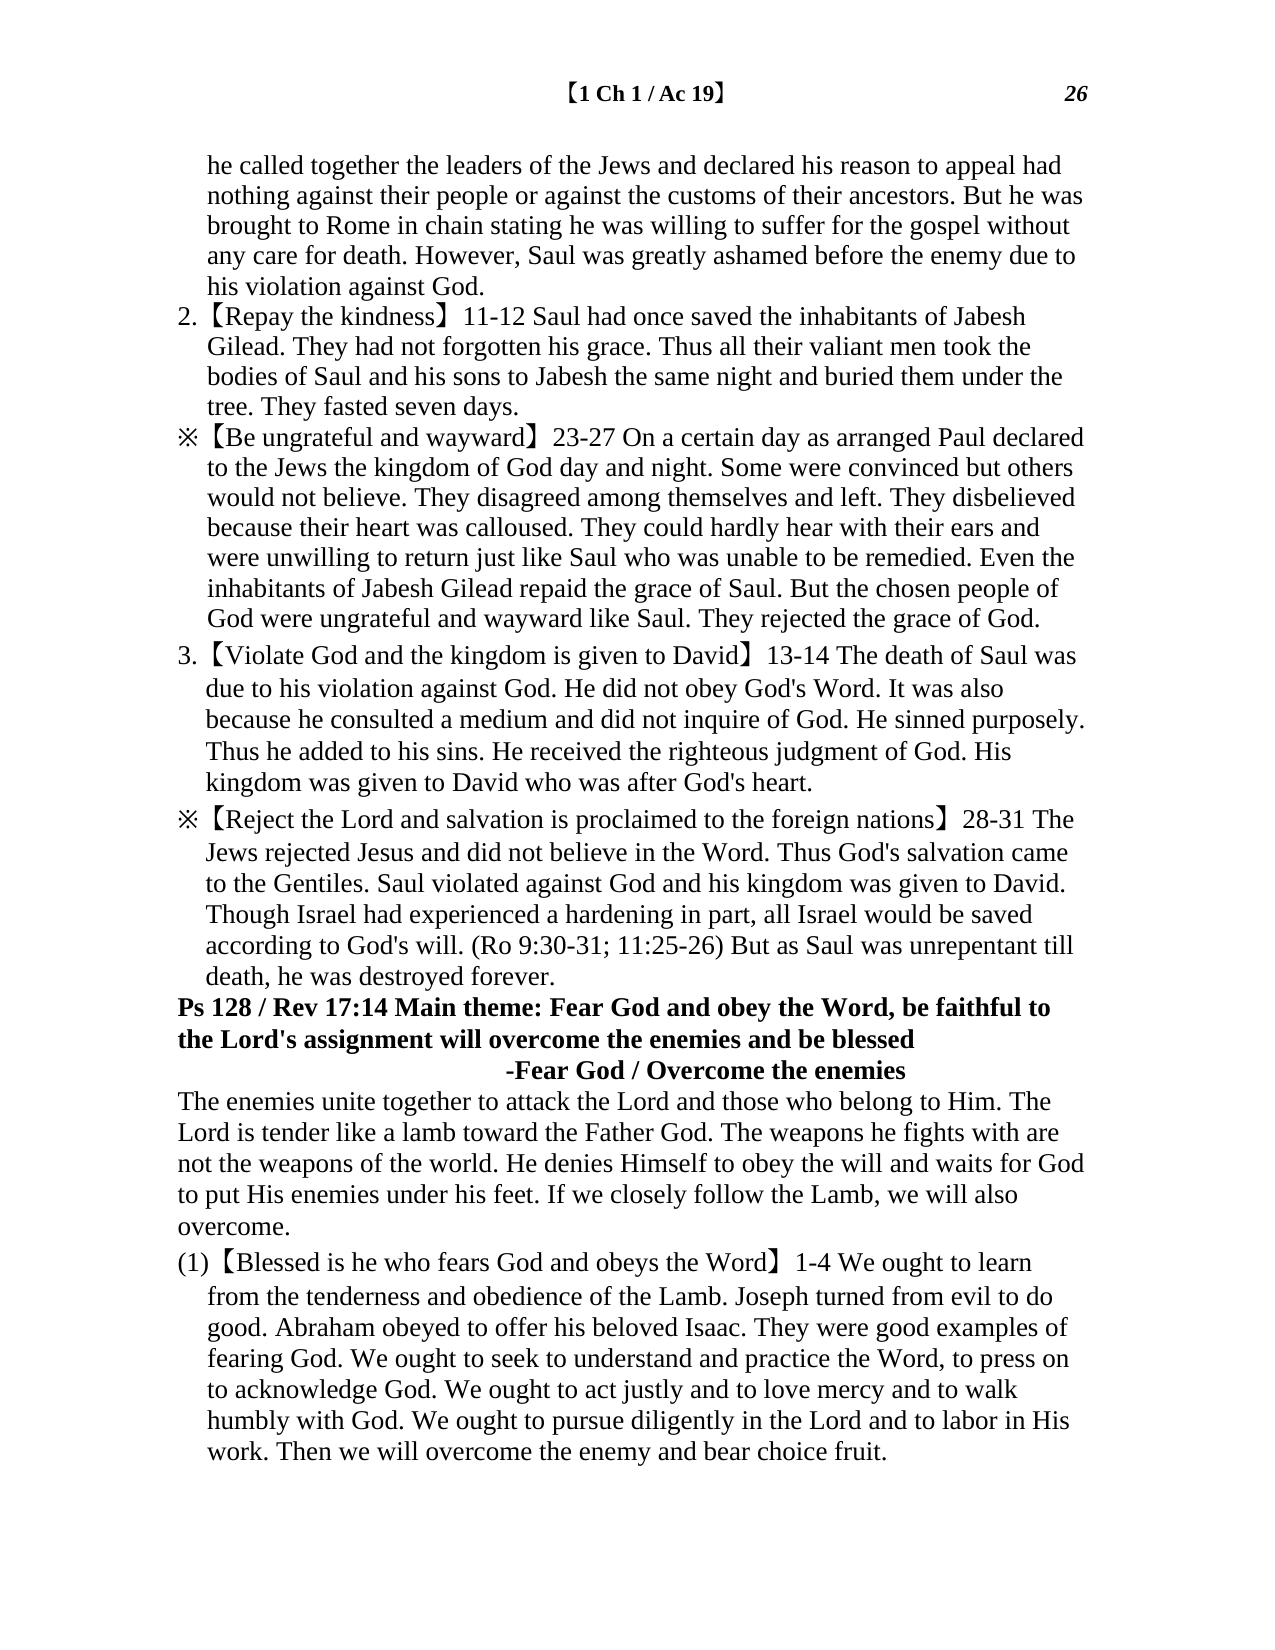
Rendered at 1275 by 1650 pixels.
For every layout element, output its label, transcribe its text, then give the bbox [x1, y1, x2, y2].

text (1)【Blessed is he who fears God and obeys the Word】1-4 We ought to learn from the tenderness and obedience of the Lamb. Joseph turned from evil to do good. Abraham obeyed to offer his beloved Isaac. They were good examples of fearing God. We ought to seek to understand and practice the Word, to press on to acknowledge God. We ought to act justly and to love mercy and to walk humbly with God. We ought to pursue diligently in the Lord and to labor in His work. Then we will overcome the enemy and bear choice fruit. [177, 1241, 1087, 1467]
text Ps 128 / Rev 17:14 Main theme: Fear God and obey the Word, be faithful to the Lord's assignment will overcome the enemies and be blessed [177, 992, 1087, 1054]
text 2.【Repay the kindness】11-12 Saul had once saved the inhabitants of Jabesh Gilead. They had not forgotten his grace. Thus all their valiant men took the bodies of Saul and his sons to Jabesh the same night and buried them under the tree. They fasted seven days. [177, 301, 1087, 422]
text ※【Be ungrateful and wayward】23-27 On a certain day as arranged Paul declared to the Jews the kingdom of God day and night. Some were convinced but others would not believe. They disagreed among themselves and left. They disbelieved because their heart was calloused. They could hardly hear with their ears and were unwilling to return just like Saul who was unable to be remedied. Even the inhabitants of Jabesh Gilead repaid the grace of Saul. But the chosen people of God were ungrateful and wayward like Saul. They rejected the grace of God. [177, 422, 1087, 633]
text The enemies unite together to attack the Lord and those who belong to Him. The Lord is tender like a lamb toward the Father God. The weapons he fights with are not the weapons of the world. He denies Himself to obey the will and waits for God to put His enemies under his feet. If we closely follow the Lamb, we will also overcome. [177, 1085, 1087, 1241]
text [177, 150, 1087, 301]
text -Fear God / Overcome the enemies [177, 1054, 1087, 1085]
text ※【Reject the Lord and salvation is proclaimed to the foreign nations】28-31 The Jews rejected Jesus and did not believe in the Word. Thus God's salvation came to the Gentiles. Saul violated against God and his kingdom was given to David. Though Israel had experienced a hardening in part, all Israel would be saved according to God's will. (Ro 9:30-31; 11:25-26) But as Saul was unrepentant till death, he was destroyed forever. [177, 797, 1087, 992]
text 3.【Violate God and the kingdom is given to David】13-14 The death of Saul was due to his violation against God. He did not obey God's Word. It was also because he consulted a medium and did not inquire of God. He sinned purposely. Thus he added to his sins. He received the righteous judgment of God. His kingdom was given to David who was after God's heart. [177, 633, 1087, 797]
